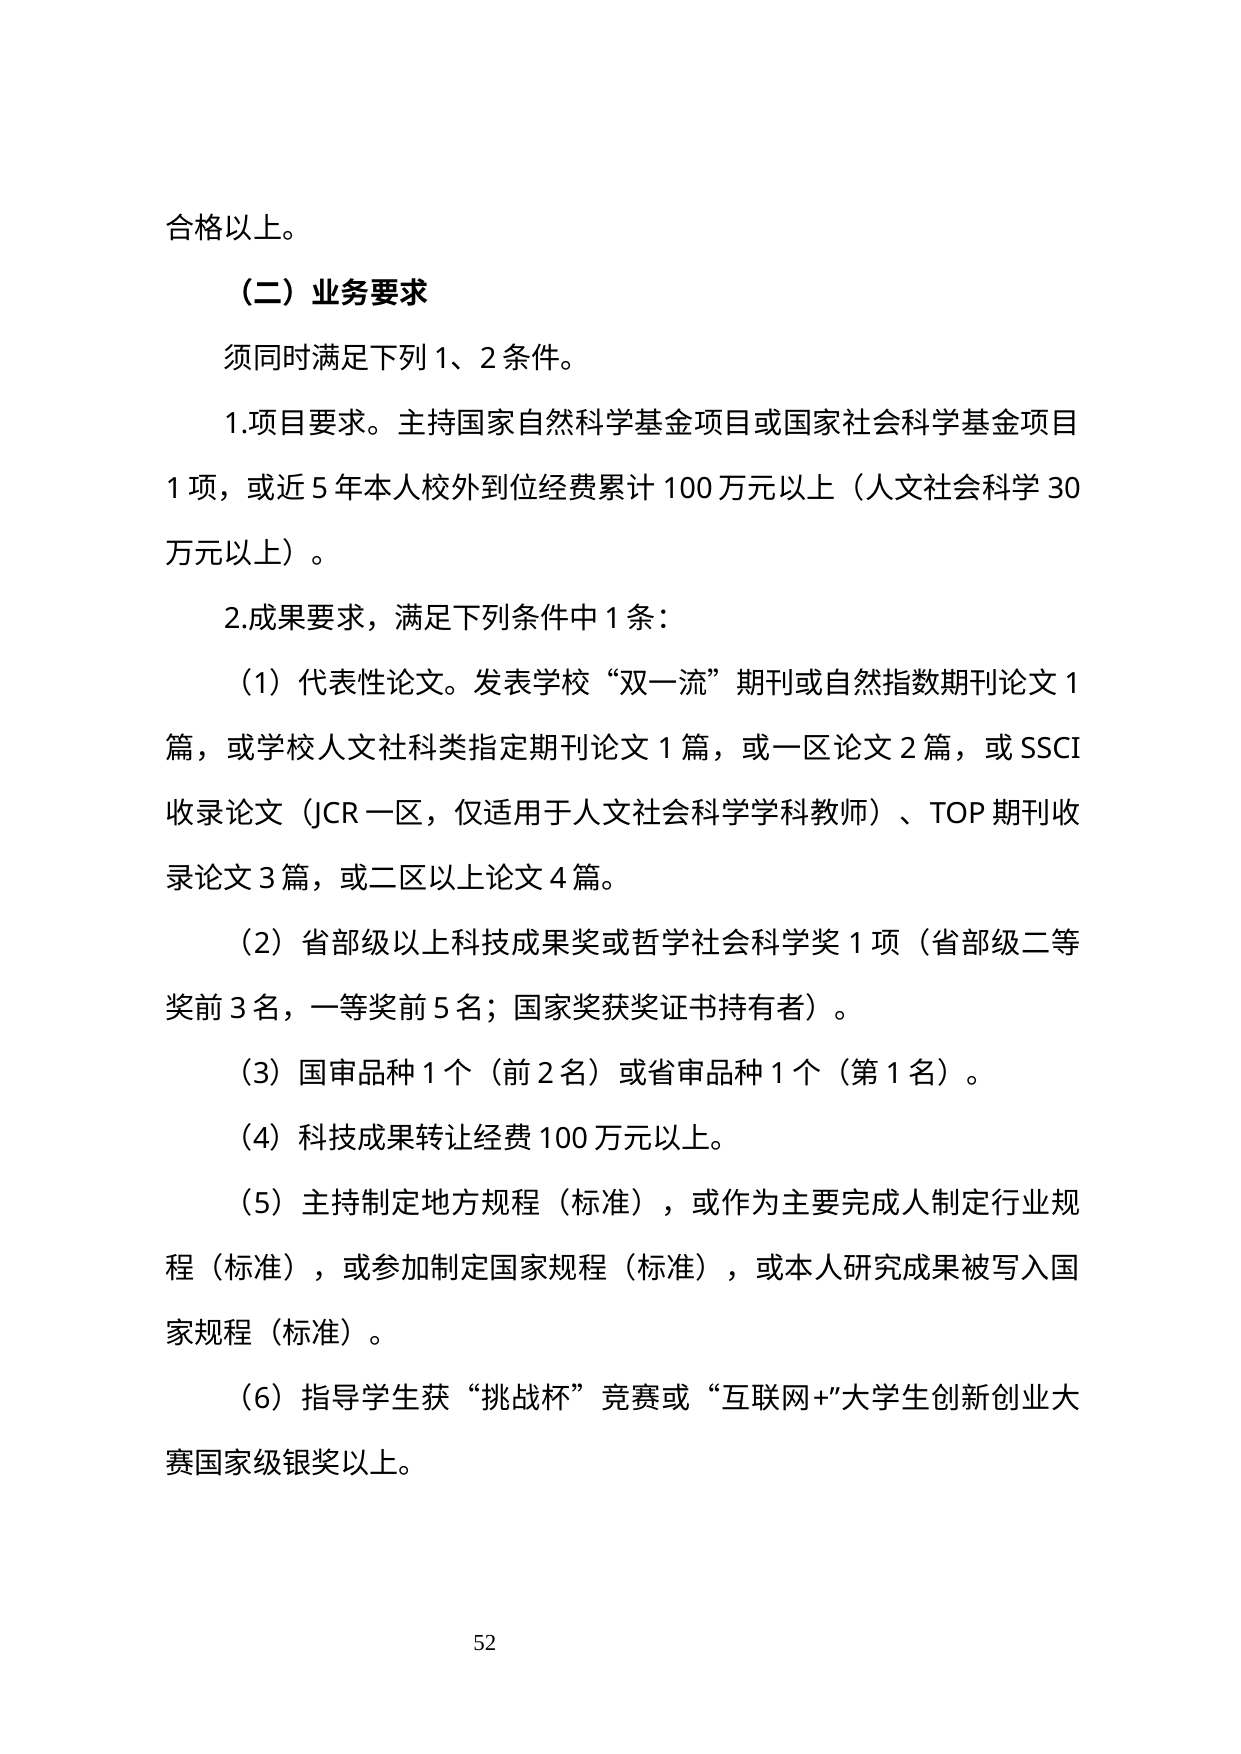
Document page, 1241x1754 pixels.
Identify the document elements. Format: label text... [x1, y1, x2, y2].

text 2.成果要求，满足下列条件中1条： [165, 583, 1081, 648]
text （5）主持制定地方规程（标准），或作为主要完成人制定行业规程（标准），或参加制定国家规程（标准），或本人研究成果被写入国家规程（标准）。 [165, 1168, 1081, 1363]
text （2）省部级以上科技成果奖或哲学社会科学奖1项（省部级二等奖前3名，一等奖前5名；国家奖获奖证书持有者）。 [165, 908, 1081, 1038]
text （4）科技成果转让经费100万元以上。 [165, 1103, 1081, 1168]
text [165, 193, 1081, 258]
text （二）业务要求 [165, 258, 1081, 323]
text 1.项目要求。主持国家自然科学基金项目或国家社会科学基金项目1项，或近5年本人校外到位经费累计100万元以上（人文社会科学30万元以上）。 [165, 388, 1081, 583]
text 须同时满足下列1、2条件。 [165, 323, 1081, 388]
text （6）指导学生获“挑战杯”竞赛或“互联网+”大学生创新创业大赛国家级银奖以上。 [165, 1363, 1081, 1493]
text （3）国审品种1个（前2名）或省审品种1个（第1名）。 [165, 1038, 1081, 1103]
text （1）代表性论文。发表学校“双一流”期刊或自然指数期刊论文1篇，或学校人文社科类指定期刊论文1篇，或一区论文2篇，或SSCI收录论文（JCR一区，仅适用于人文社会科学学科教师）、TOP期刊收录论文3篇，或二区以上论文4篇。 [165, 648, 1081, 908]
